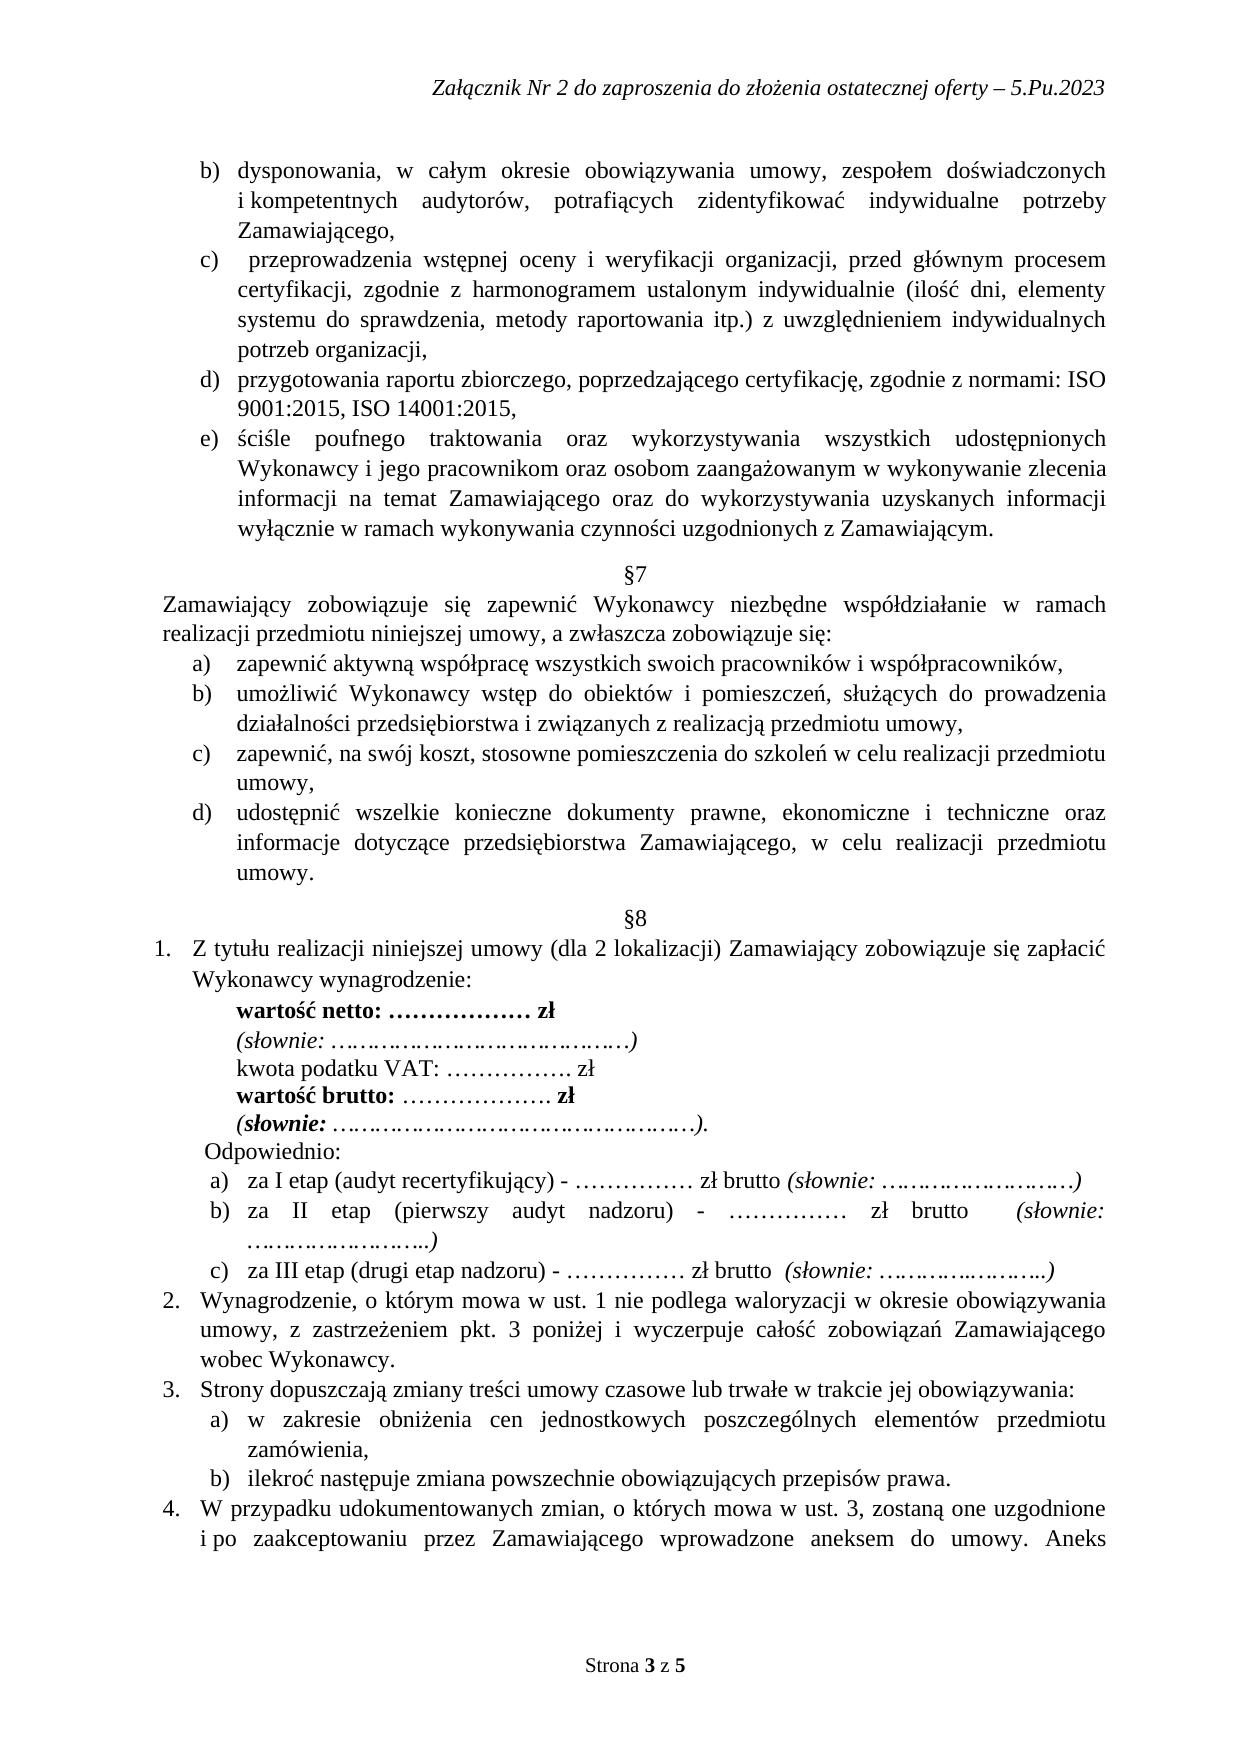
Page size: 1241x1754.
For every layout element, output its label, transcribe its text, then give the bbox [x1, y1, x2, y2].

list Z tytułu realizacji niniejszej umowy (dla 2 lokalizacji) Zamawiający zobowiązuje się zapłacić Wykonawcy wynagrodzenie: [162, 934, 1107, 994]
list ilekroć następuje zmiana powszechnie obowiązujących przepisów prawa. [210, 1464, 1107, 1492]
list zapewnić aktywną współpracę wszystkich swoich pracowników i współpracowników, [192, 649, 1107, 677]
list w zakresie obniżenia cen jednostkowych poszczególnych elementów przedmiotu zamówienia, [210, 1405, 1107, 1462]
text (słownie: ……………………………………) [162, 1026, 1107, 1054]
text Zamawiający zobowiązuje się zapewnić Wykonawcy niezbędne współdziałanie w ramach realizacji przedmiotu niniejszej umowy, a zwłaszcza zobowiązuje się: [162, 590, 1107, 647]
list Wynagrodzenie, o którym mowa w ust. 1 nie podlega waloryzacji w okresie obowiązywania umowy, z zastrzeżeniem pkt. 3 poniżej i wyczerpuje całość zobowiązań Zamawiającego wobec Wykonawcy. [162, 1286, 1107, 1373]
list za III etap (drugi etap nadzoru) - …………… zł brutto (słownie: ………….………..) [210, 1256, 1107, 1283]
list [162, 1494, 1107, 1552]
list przeprowadzenia wstępnej oceny i weryfikacji organizacji, przed głównym procesem certyfikacji, zgodnie z harmonogramem ustalonym indywidualnie (ilość dni, elementy systemu do sprawdzenia, metody raportowania itp.) z uwzględnieniem indywidualnych potrzeb organizacji, [200, 246, 1107, 362]
list za I etap (audyt recertyfikujący) - …………… zł brutto (słownie: ………………………) [210, 1167, 1107, 1194]
text §8 [162, 904, 1107, 932]
text wartość netto: ……………… zł [162, 997, 1107, 1024]
list umożliwić Wykonawcy wstęp do obiektów i pomieszczeń, służących do prowadzenia działalności przedsiębiorstwa i związanych z realizacją przedmiotu umowy, [192, 679, 1107, 736]
text kwota podatku VAT: ……………. zł [162, 1054, 1107, 1082]
text wartość brutto: ………………. zł [162, 1082, 1107, 1109]
list za II etap (pierwszy audyt nadzoru) - …………… zł brutto (słownie: ……………………..) [210, 1196, 1107, 1254]
text §7 [162, 560, 1107, 587]
list ściśle poufnego traktowania oraz wykorzystywania wszystkich udostępnionych Wykonawcy i jego pracownikom oraz osobom zaangażowanym w wykonywanie zlecenia informacji na temat Zamawiającego oraz do wykorzystywania uzyskanych informacji wyłącznie w ramach wykonywania czynności uzgodnionych z Zamawiającym. [200, 424, 1107, 541]
list dysponowania, w całym okresie obowiązywania umowy, zespołem doświadczonych i kompetentnych audytorów, potrafiących zidentyfikować indywidualne potrzeby Zamawiającego, [200, 156, 1107, 243]
text Odpowiednio: [162, 1137, 1107, 1164]
list udostępnić wszelkie konieczne dokumenty prawne, ekonomiczne i techniczne oraz informacje dotyczące przedsiębiorstwa Zamawiającego, w celu realizacji przedmiotu umowy. [192, 798, 1107, 885]
list zapewnić, na swój koszt, stosowne pomieszczenia do szkoleń w celu realizacji przedmiotu umowy, [192, 739, 1107, 796]
text (słownie: ……………………………………………). [162, 1109, 1107, 1137]
list Strony dopuszczają zmiany treści umowy czasowe lub trwałe w trakcie jej obowiązywania: [162, 1375, 1107, 1403]
list przygotowania raportu zbiorczego, poprzedzającego certyfikację, zgodnie z normami: ISO 9001:2015, ISO 14001:2015, [200, 365, 1107, 422]
